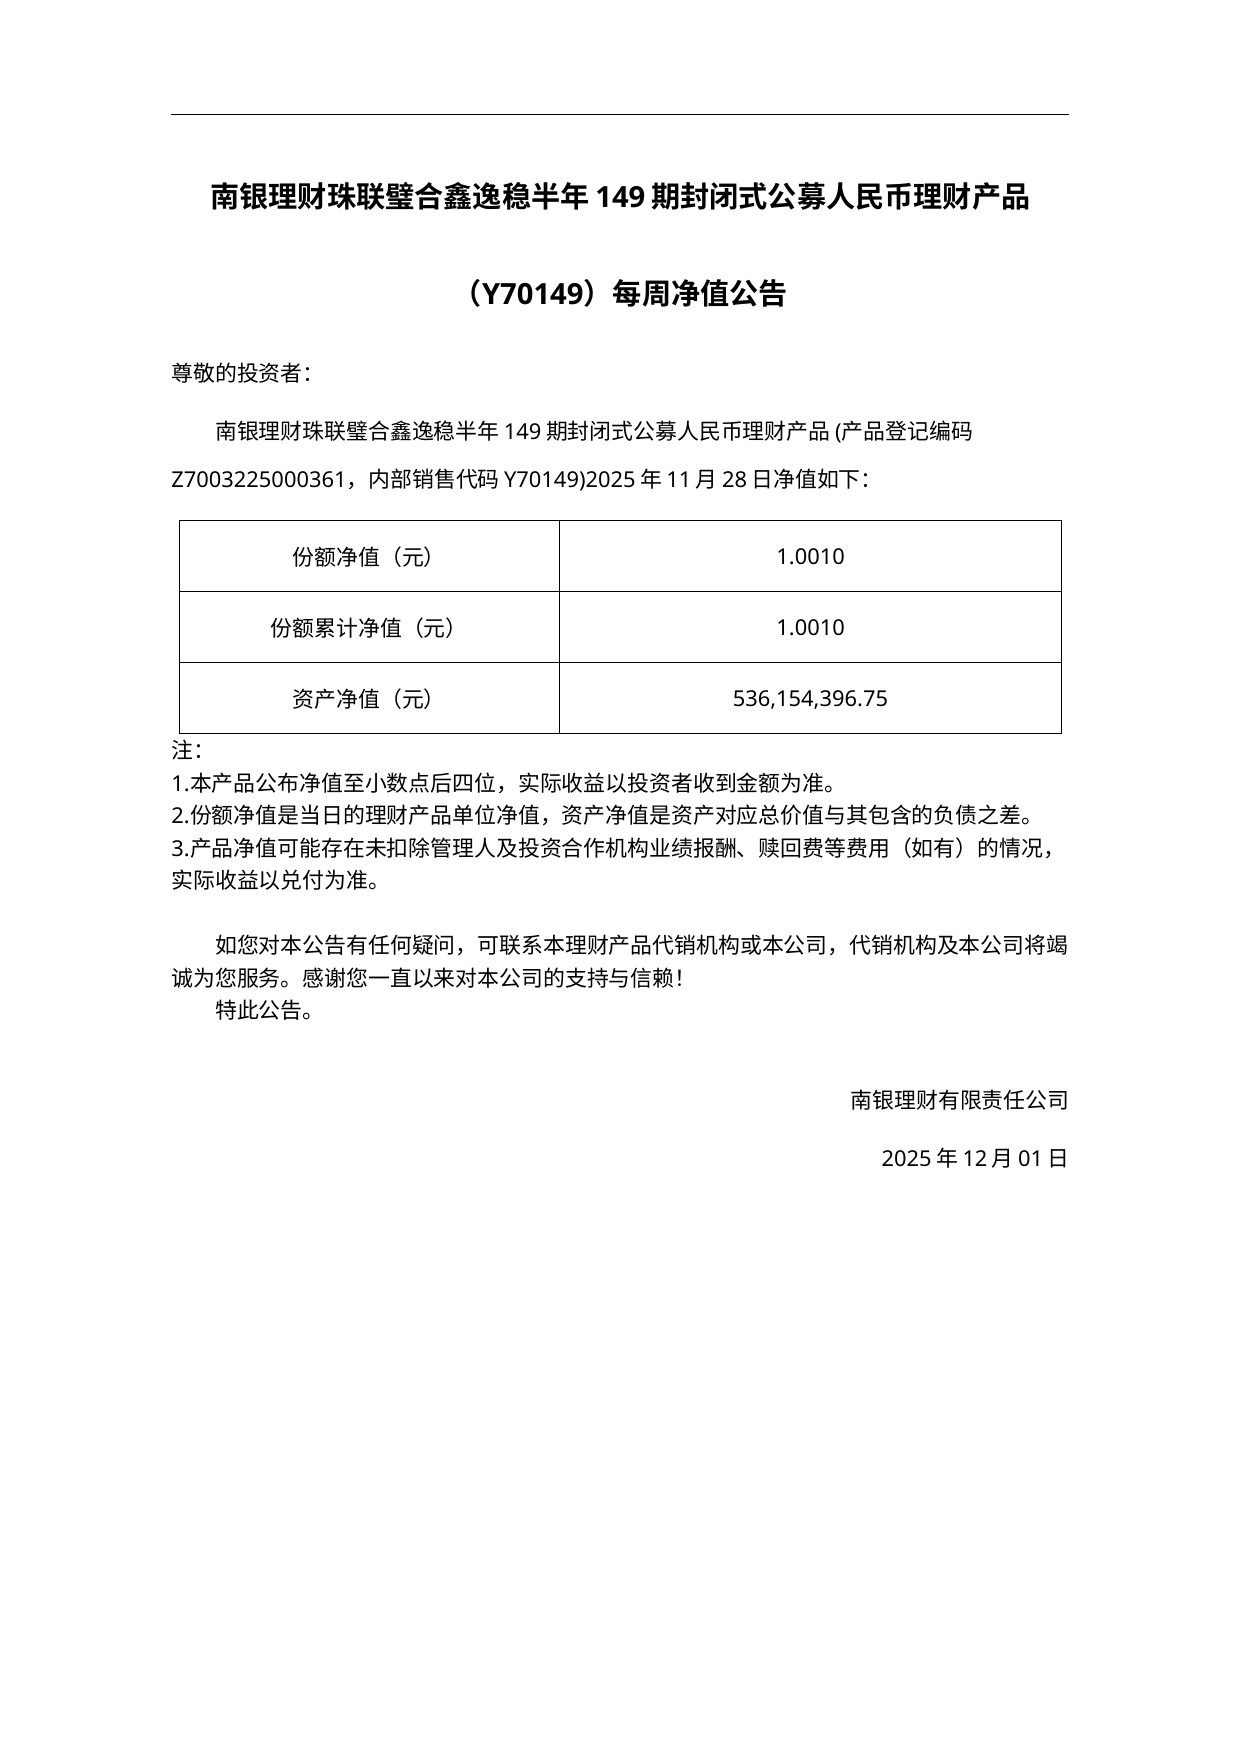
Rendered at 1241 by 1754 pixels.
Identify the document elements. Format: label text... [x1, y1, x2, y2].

text 注： [171, 733, 1069, 765]
text 南银理财珠联璧合鑫逸稳半年149期封闭式公募人民币理财产品（Y70149）每周净值公告 [171, 162, 1069, 324]
text 1.本产品公布净值至小数点后四位，实际收益以投资者收到金额为准。 [171, 765, 1069, 798]
text 尊敬的投资者： [171, 355, 1069, 388]
table_cell 1.0010 [560, 592, 1061, 662]
text 南银理财有限责任公司 [171, 1082, 1069, 1115]
text 2.份额净值是当日的理财产品单位净值，资产净值是资产对应总价值与其包含的负债之差。 [171, 798, 1069, 830]
table_cell 536,154,396.75 [560, 663, 1061, 733]
text 3.产品净值可能存在未扣除管理人及投资合作机构业绩报酬、赎回费等费用（如有）的情况，实际收益以兑付为准。 [171, 830, 1069, 895]
table_header 1.0010 [560, 521, 1061, 591]
table_cell 份额累计净值（元） [180, 592, 559, 662]
table_header 份额净值（元） [180, 521, 559, 591]
text 如您对本公告有任何疑问，可联系本理财产品代销机构或本公司，代销机构及本公司将竭诚为您服务。感谢您一直以来对本公司的支持与信赖！ [171, 928, 1069, 993]
text 特此公告。 [171, 993, 1069, 1025]
text 2025年12月01日 [171, 1140, 1069, 1173]
table_cell 资产净值（元） [180, 663, 559, 733]
text 南银理财珠联璧合鑫逸稳半年149期封闭式公募人民币理财产品 (产品登记编码Z7003225000361，内部销售代码Y70149)2025年11月28日净值如下： [171, 413, 1069, 494]
